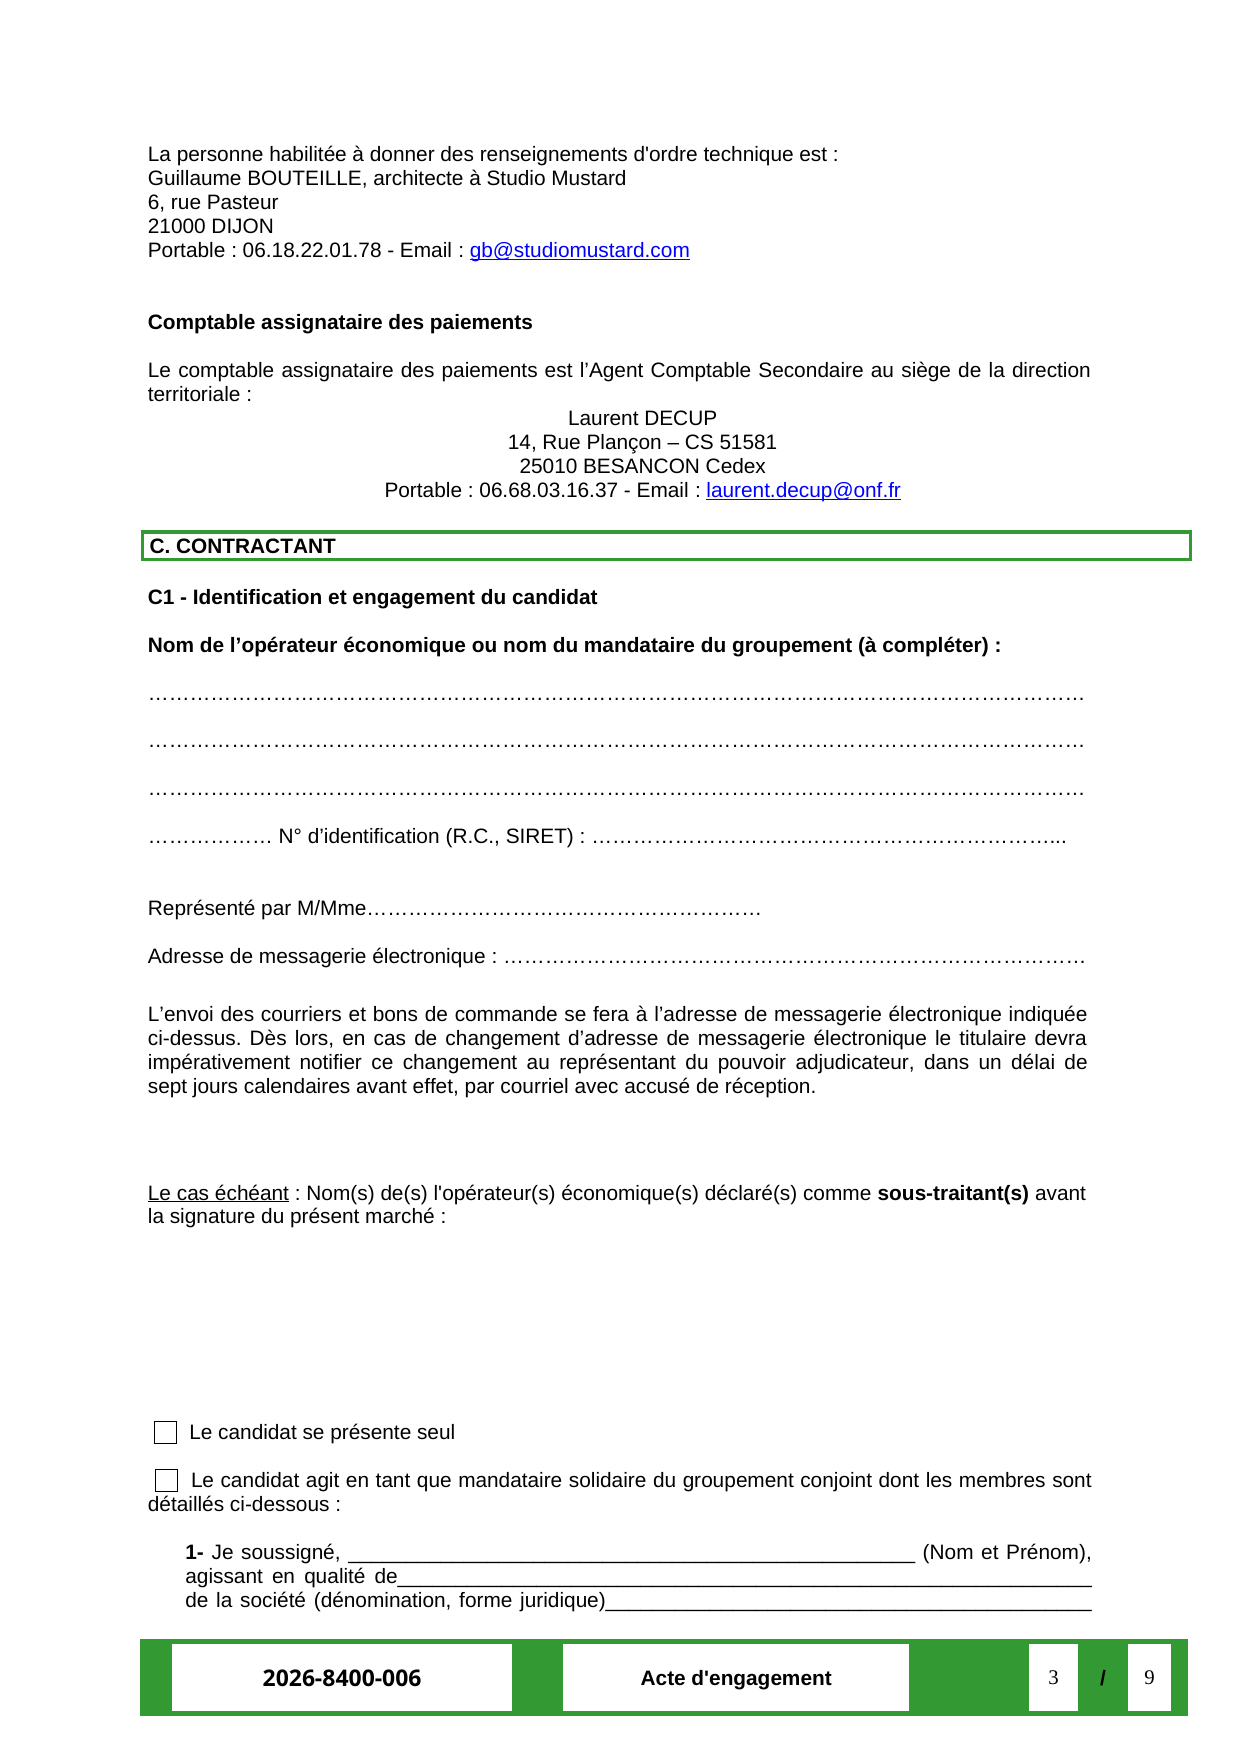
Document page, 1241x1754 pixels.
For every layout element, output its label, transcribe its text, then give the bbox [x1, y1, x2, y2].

text L’envoi des courriers et bons de commande se fera à l’adresse de messagerie électronique indiquée ci-dessus. Dès lors, en cas de changement d’adresse de messagerie électronique le titulaire devra impérativement notifier ce changement au représentant du pouvoir adjudicateur, dans un délai de sept jours calendaires avant effet, par courriel avec accusé de réception. [148, 1002, 1089, 1098]
text 25010 BESANCON Cedex [193, 454, 1093, 478]
text Le cas échéant : Nom(s) de(s) l'opérateur(s) économique(s) déclaré(s) comme sous-traitant(s) avant la signature du présent marché : [148, 1180, 1093, 1228]
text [185, 1540, 1093, 1612]
text C1 - Identification et engagement du candidat [148, 584, 1093, 608]
text ……………………………………………………………………………………………………………………………………………………………………………………………………………………………………………………………………………………………………………………………………………………………………………………… N° d’identification (R.C., SIRET) : …………………………………………………………... [148, 680, 1093, 848]
text Le candidat agit en tant que mandataire solidaire du groupement conjoint dont les membres sont détaillés ci-dessous : [148, 1468, 1093, 1516]
text La personne habilitée à donner des renseignements d'ordre technique est : [148, 142, 1093, 166]
text Comptable assignataire des paiements [148, 310, 1093, 334]
text Guillaume BOUTEILLE, architecte à Studio Mustard 6, rue Pasteur 21000 DIJON [148, 166, 1093, 238]
text Le comptable assignataire des paiements est l’Agent Comptable Secondaire au siège de la direction territoriale : [148, 358, 1093, 406]
text Adresse de messagerie électronique : ………………………………………………………………………… [148, 944, 1093, 968]
text Représenté par M/Mme………………………………………………… [148, 896, 1093, 920]
text Laurent DECUP [193, 406, 1093, 430]
text 14, Rue Plançon – CS 51581 [193, 430, 1093, 454]
text Le candidat se présente seul [148, 1420, 1093, 1444]
text Portable : 06.18.22.01.78 - Email : gb@studiomustard.com [148, 238, 1093, 262]
table_header C. CONTRACTANT [144, 534, 1189, 557]
text Nom de l’opérateur économique ou nom du mandataire du groupement (à compléter) : [148, 632, 1093, 656]
text Portable : 06.68.03.16.37 - Email : laurent.decup@onf.fr [193, 478, 1093, 502]
